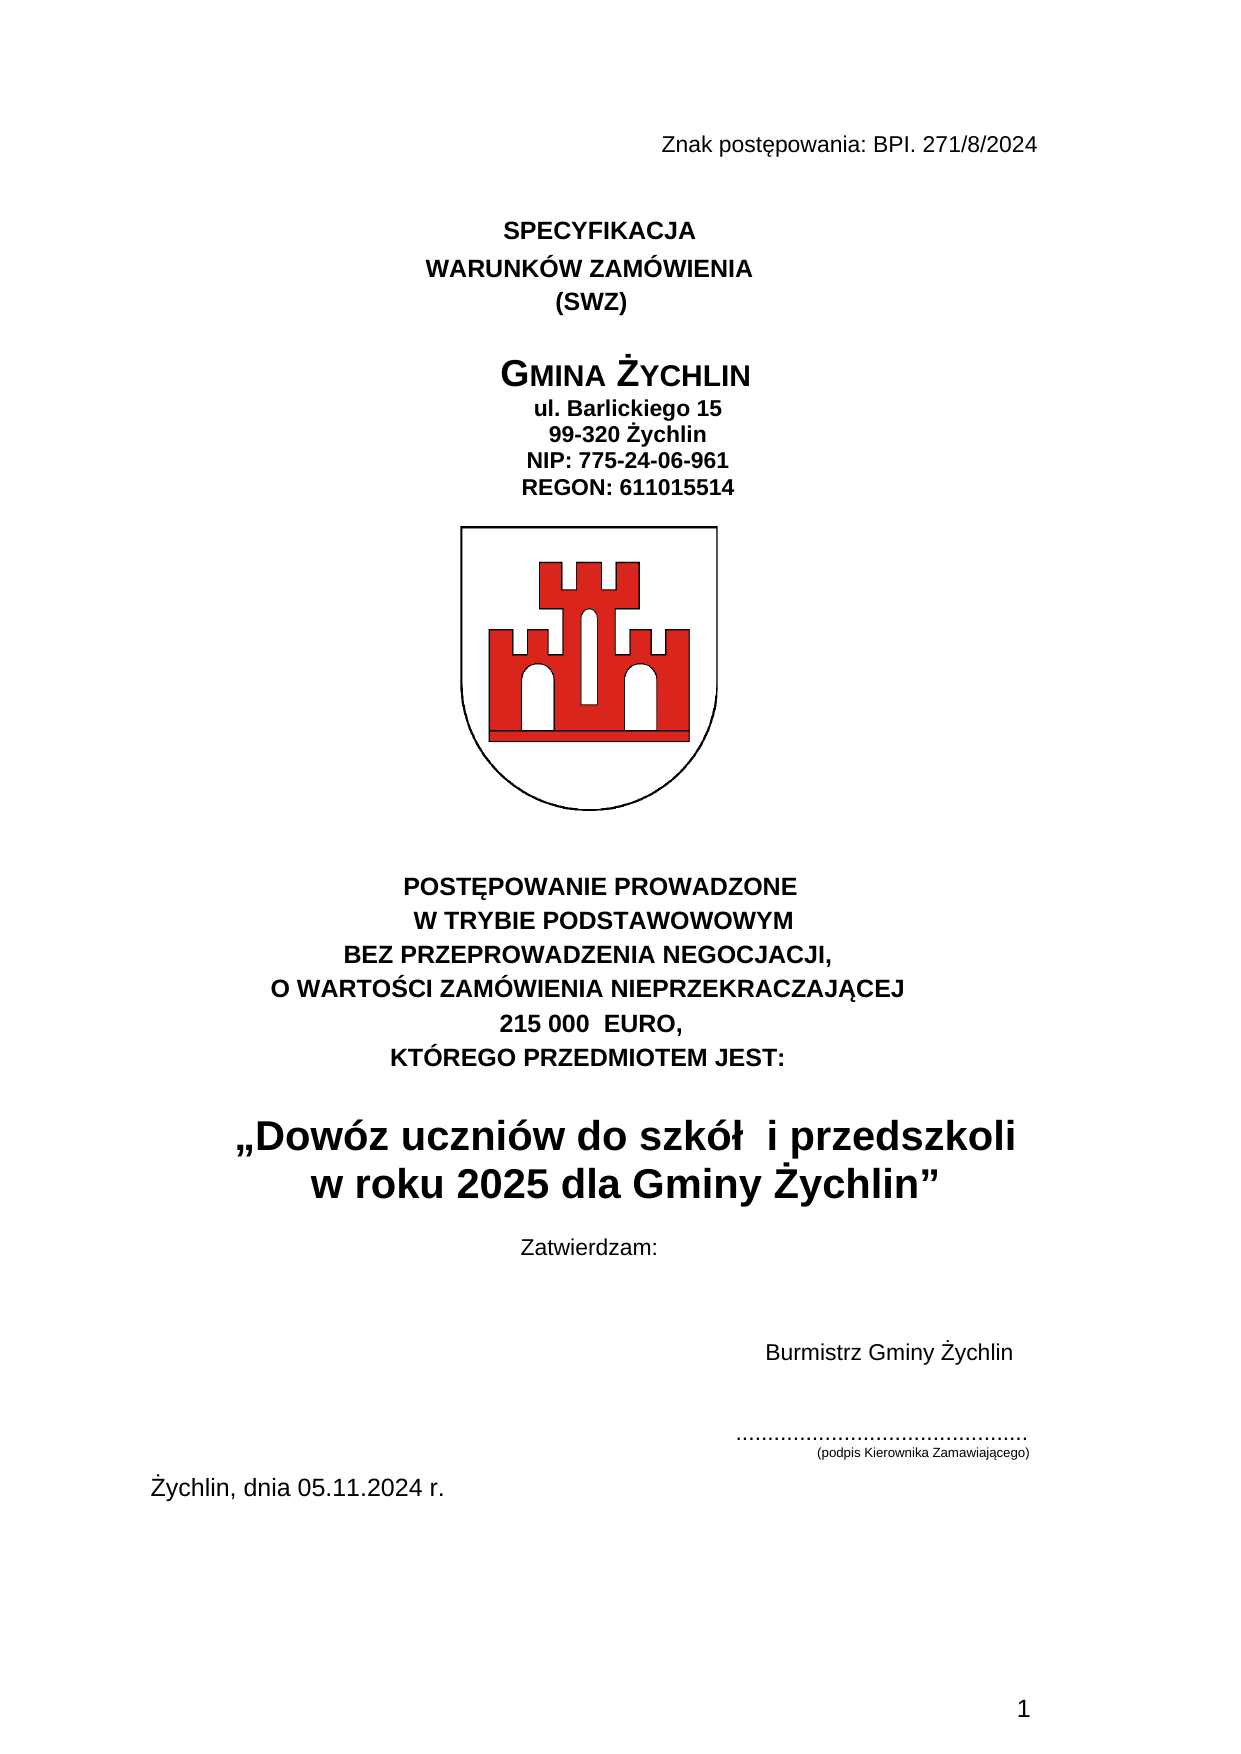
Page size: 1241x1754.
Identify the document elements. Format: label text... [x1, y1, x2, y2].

text .............................................. [659, 1418, 1030, 1445]
list Gmina Żychlin [143, 352, 1108, 395]
text W TRYBIE PODSTAWOWOWYM [247, 906, 954, 935]
text NIP: 775-24-06-961 [148, 447, 1108, 474]
text Burmistrz Gminy Żychlin [365, 1339, 1030, 1366]
text (podpis Kierownika Zamawiającego) [143, 1445, 1030, 1471]
text „Dowóz uczniów do szkół i przedszkoli [143, 1112, 1107, 1160]
text 215 000 EURO, [222, 1009, 954, 1037]
text POSTĘPOWANIE PROWADZONE [247, 872, 954, 900]
text BEZ PRZEPROWADZENIA NEGOCJACJI, [222, 940, 954, 969]
text Znak postępowania: BPI. 271/8/2024 [143, 131, 1037, 157]
text Zatwierdzam: [148, 1234, 1030, 1260]
text SPECYFIKACJA [143, 216, 1035, 245]
text KTÓREGO PRZEDMIOTEM JEST: [222, 1043, 954, 1072]
text Żychlin, dnia 05.11.2024 r. [143, 1473, 1030, 1502]
text O WARTOŚCI ZAMÓWIENIA NIEPRZEKRACZAJĄCEJ [222, 974, 954, 1003]
text 99-320 Żychlin [148, 421, 1108, 447]
text w roku 2025 dla Gminy Żychlin” [143, 1160, 1107, 1208]
text WARUNKÓW ZAMÓWIENIA [143, 253, 1035, 282]
text (SWZ) [148, 287, 1035, 315]
text REGON: 611015514 [148, 474, 1108, 500]
picture [460, 526, 718, 811]
text ul. Barlickiego 15 [148, 395, 1108, 421]
